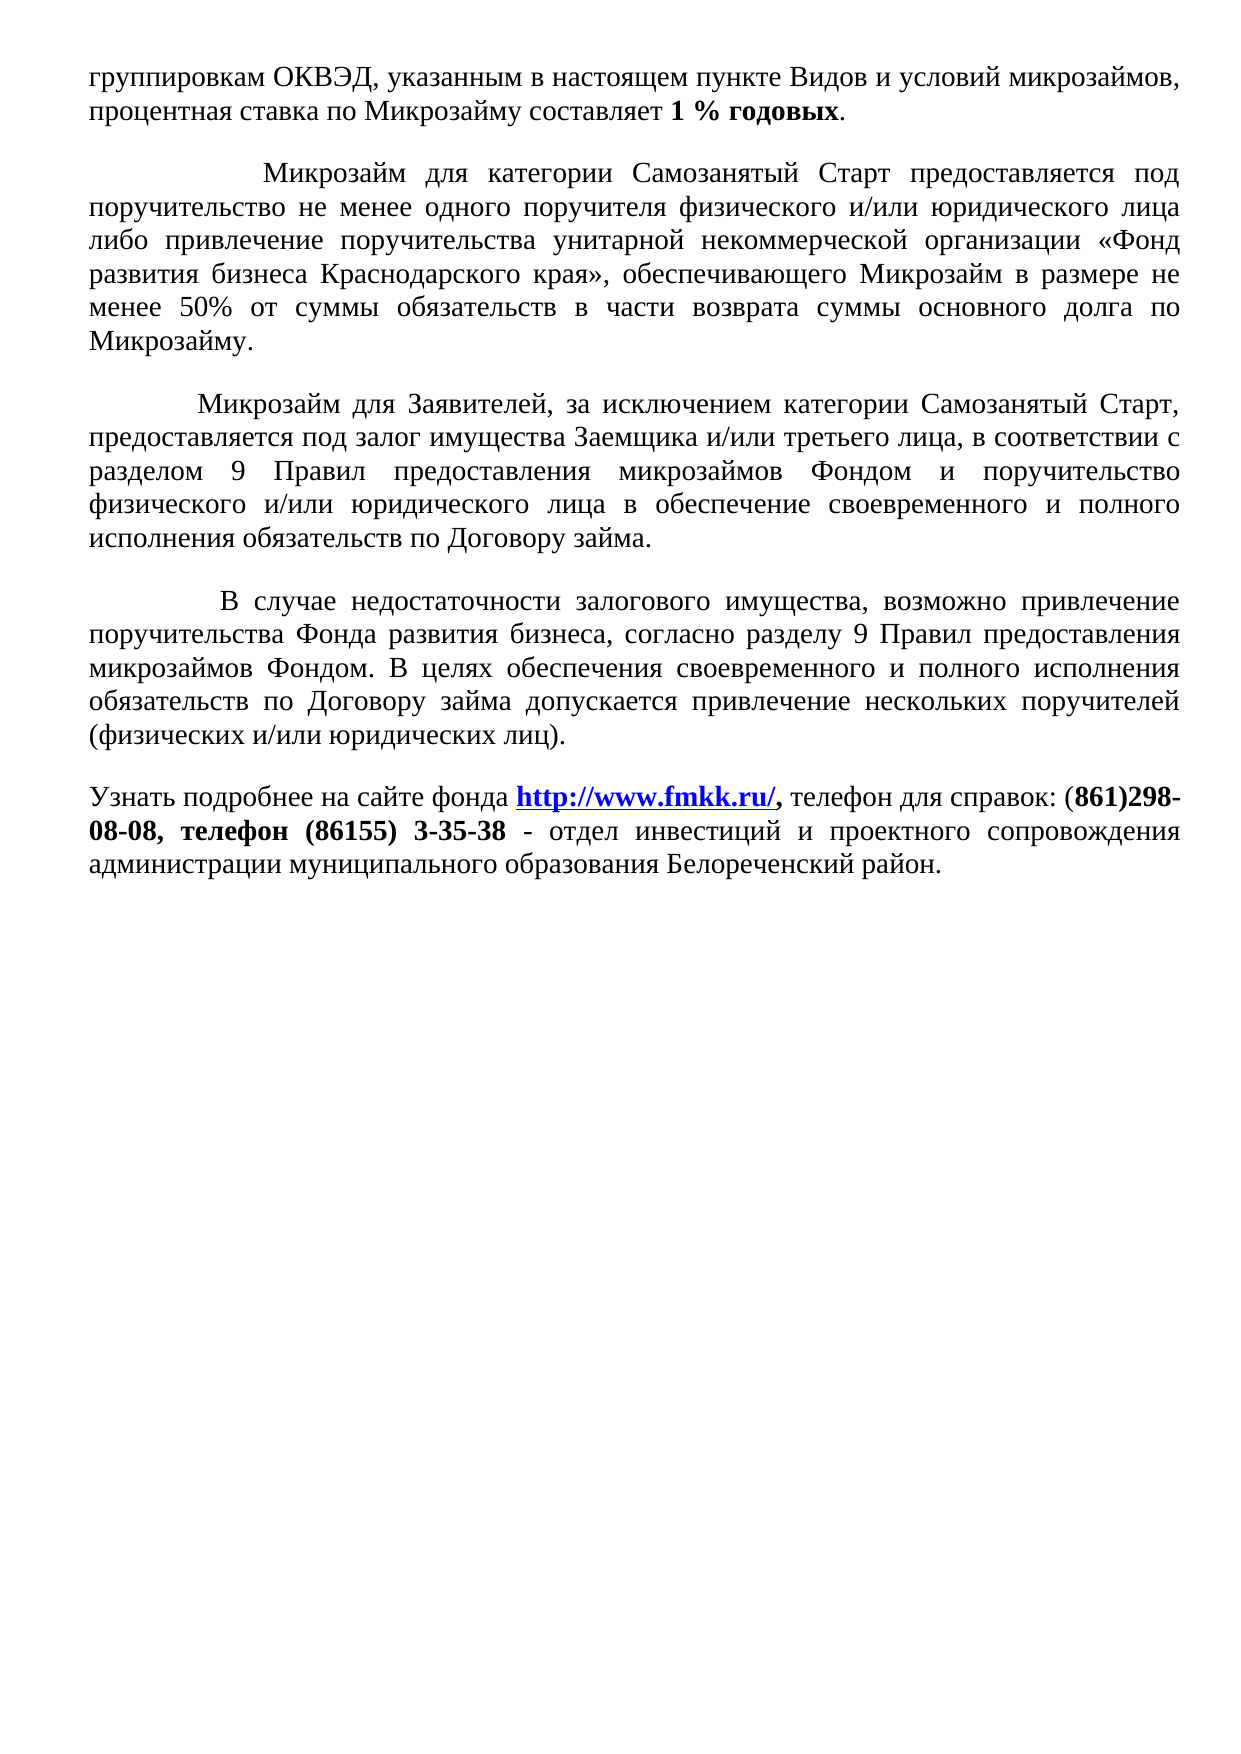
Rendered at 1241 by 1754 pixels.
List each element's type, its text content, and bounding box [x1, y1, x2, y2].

text Узнать подробнее на сайте фонда http://www.fmkk.ru/, телефон для справок: (861)298-08-08, телефон (86155) 3-35-38 - отдел инвестиций и проектного сопровождения администрации муниципального образования Белореченский район. [89, 779, 1181, 880]
text Микрозайм для Заявителей, за исключением категории Самозанятый Старт, предоставляется под залог имущества Заемщика и/или третьего лица, в соответствии с разделом 9 Правил предоставления микрозаймов Фондом и поручительство физического и/или юридического лица в обеспечение своевременного и полного исполнения обязательств по Договору займа. [89, 386, 1181, 553]
text Микрозайм для категории Самозанятый Старт предоставляется под поручительство не менее одного поручителя физического и/или юридического лица либо привлечение поручительства унитарной некоммерческой организации «Фонд развития бизнеса Краснодарского края», обеспечивающего Микрозайм в размере не менее 50% от суммы обязательств в части возврата суммы основного долга по Микрозайму. [89, 155, 1181, 357]
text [89, 59, 1181, 126]
text В случае недостаточности залогового имущества, возможно привлечение поручительства Фонда развития бизнеса, согласно разделу 9 Правил предоставления микрозаймов Фондом. В целях обеспечения своевременного и полного исполнения обязательств по Договору займа допускается привлечение нескольких поручителей (физических и/или юридических лиц). [89, 583, 1181, 750]
